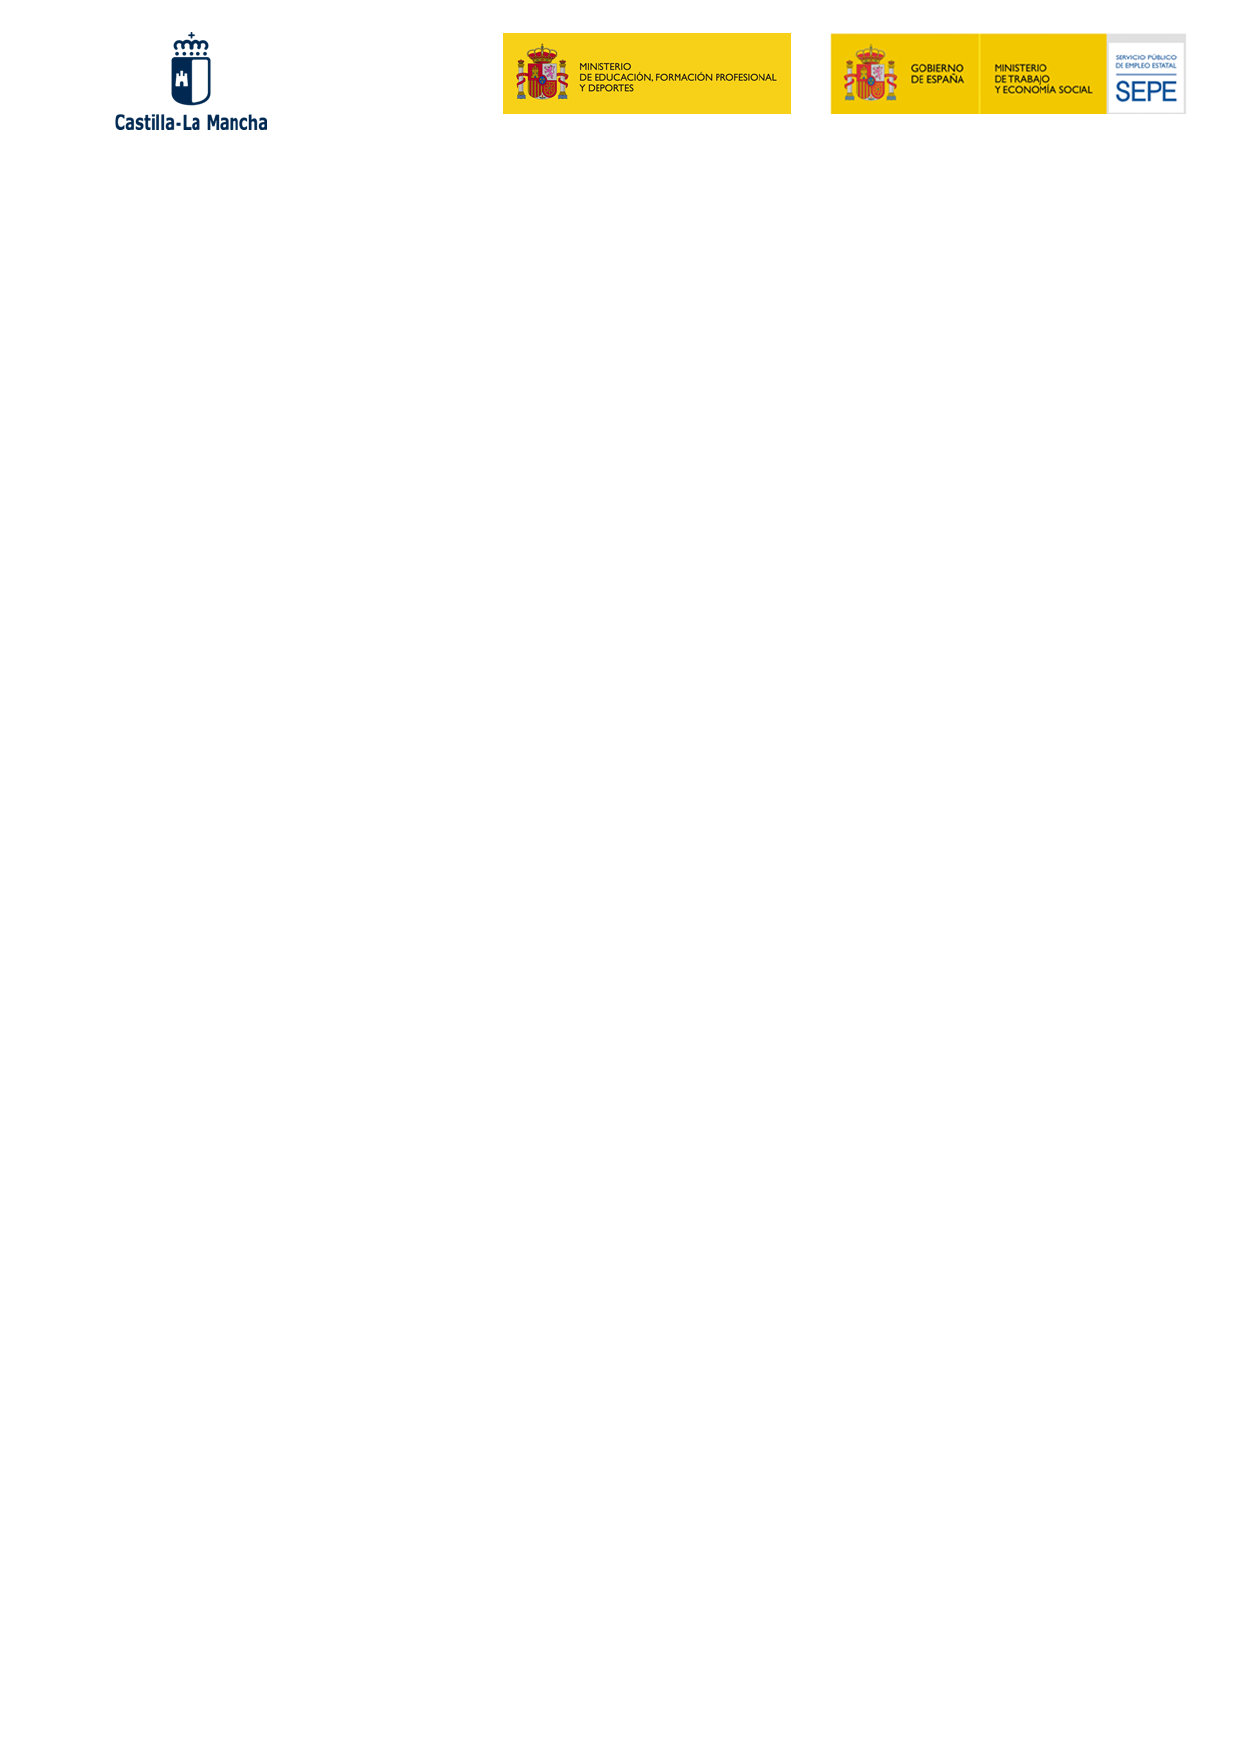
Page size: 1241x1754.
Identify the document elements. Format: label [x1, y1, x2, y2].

picture [76, 0, 1202, 173]
